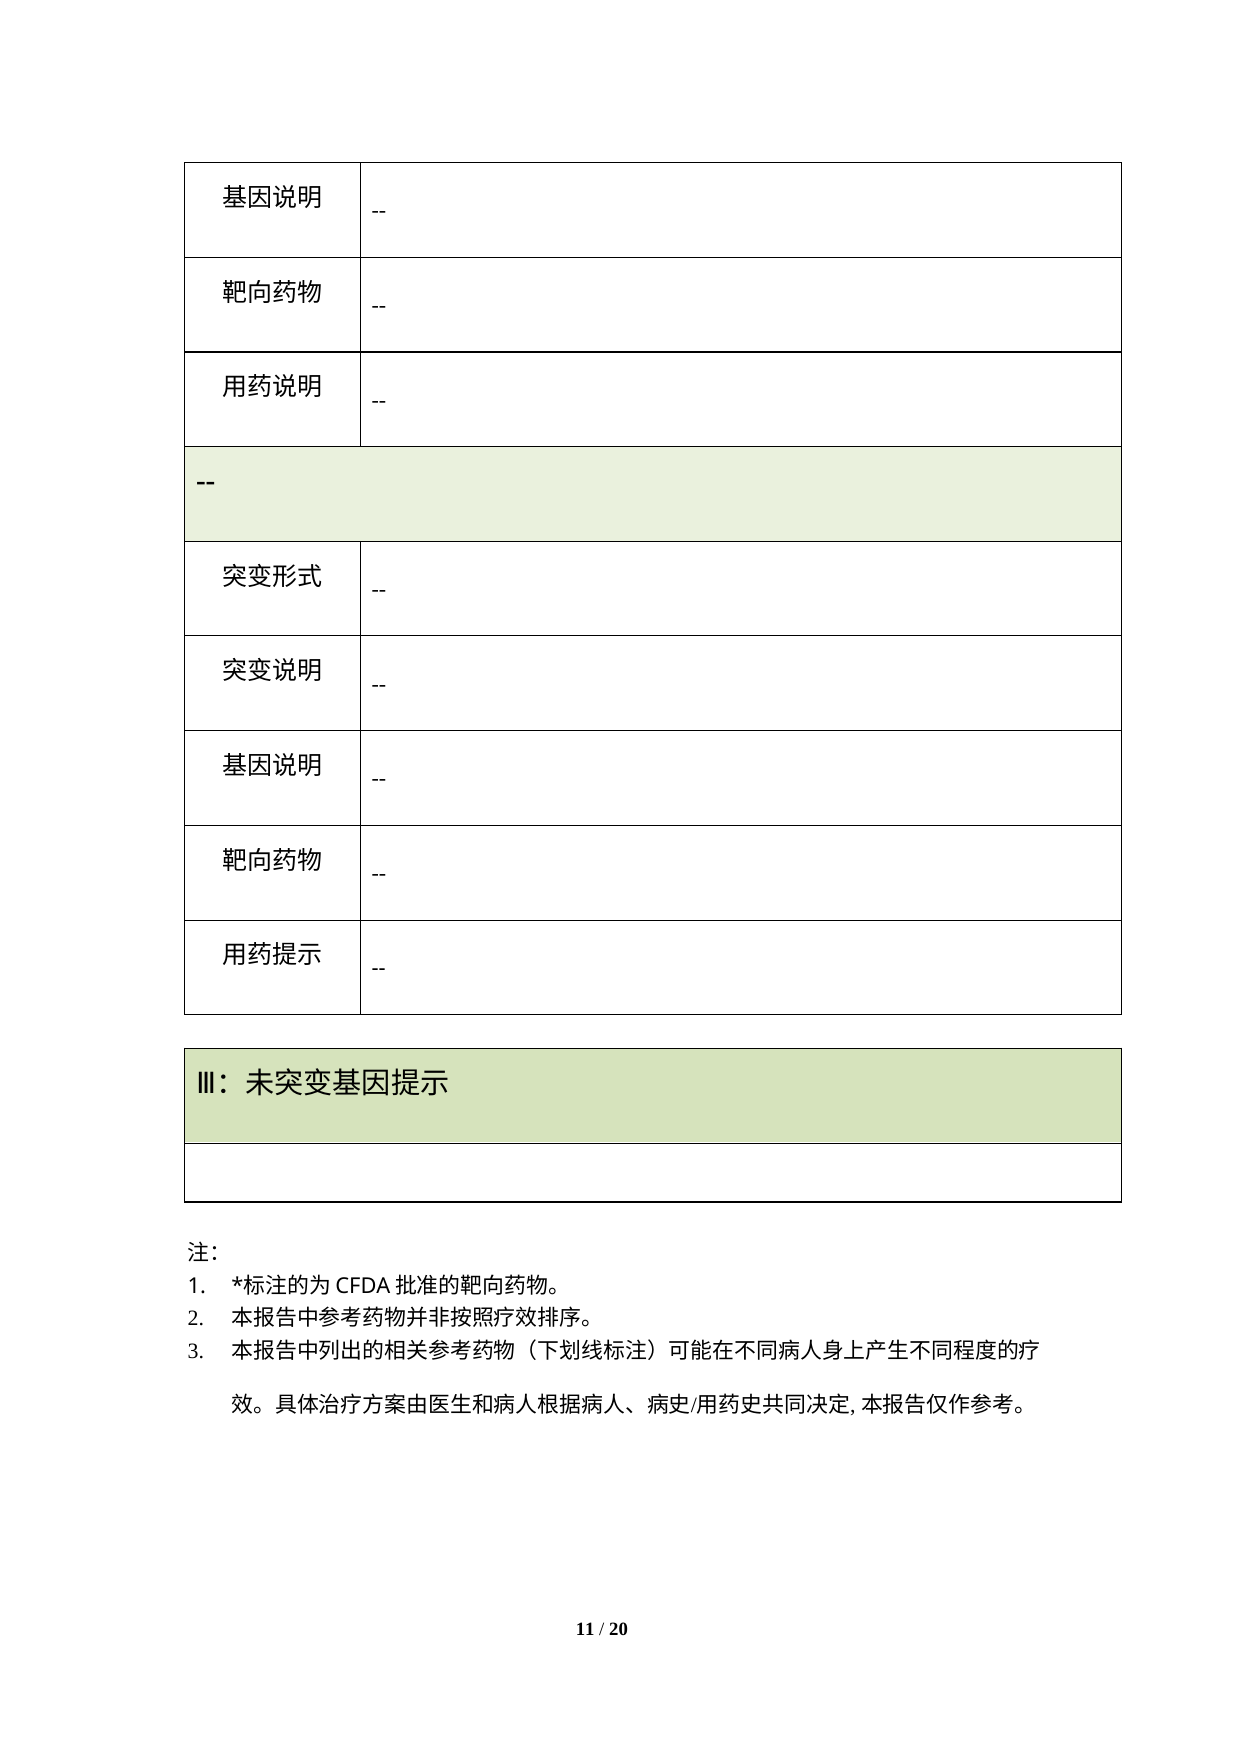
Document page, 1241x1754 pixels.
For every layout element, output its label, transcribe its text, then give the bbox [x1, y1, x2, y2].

table_cell [185, 1144, 1121, 1201]
list 本报告中列出的相关参考药物（下划线标注）可能在不同病人身上产生不同程度的疗效。具体治疗方案由医生和病人根据病人、病史/用药史共同决定, 本报告仅作参考。 [187, 1332, 1053, 1430]
table_cell 基因说明 [185, 731, 360, 825]
table_header Ⅲ：未突变基因提示 [185, 1049, 1121, 1142]
text 注： [187, 1235, 1053, 1267]
table_cell 突变说明 [185, 636, 360, 730]
list *标注的为CFDA批准的靶向药物。 [187, 1267, 1053, 1300]
table_cell 突变形式 [185, 542, 360, 635]
table_cell 靶向药物 [185, 826, 360, 919]
table_cell -- [361, 636, 1121, 730]
table_cell -- [185, 447, 1121, 541]
list 本报告中参考药物并非按照疗效排序。 [187, 1300, 1053, 1332]
table_cell -- [361, 826, 1121, 919]
table_cell -- [361, 921, 1121, 1014]
table_cell -- [361, 731, 1121, 825]
table_cell 用药提示 [185, 921, 360, 1014]
table_cell -- [361, 353, 1121, 446]
table_cell 基因说明 [185, 163, 360, 257]
table_cell -- [361, 542, 1121, 635]
table_cell -- [361, 163, 1121, 257]
table_cell 靶向药物 [185, 258, 360, 351]
table_cell 用药说明 [185, 353, 360, 446]
table_cell -- [361, 258, 1121, 351]
